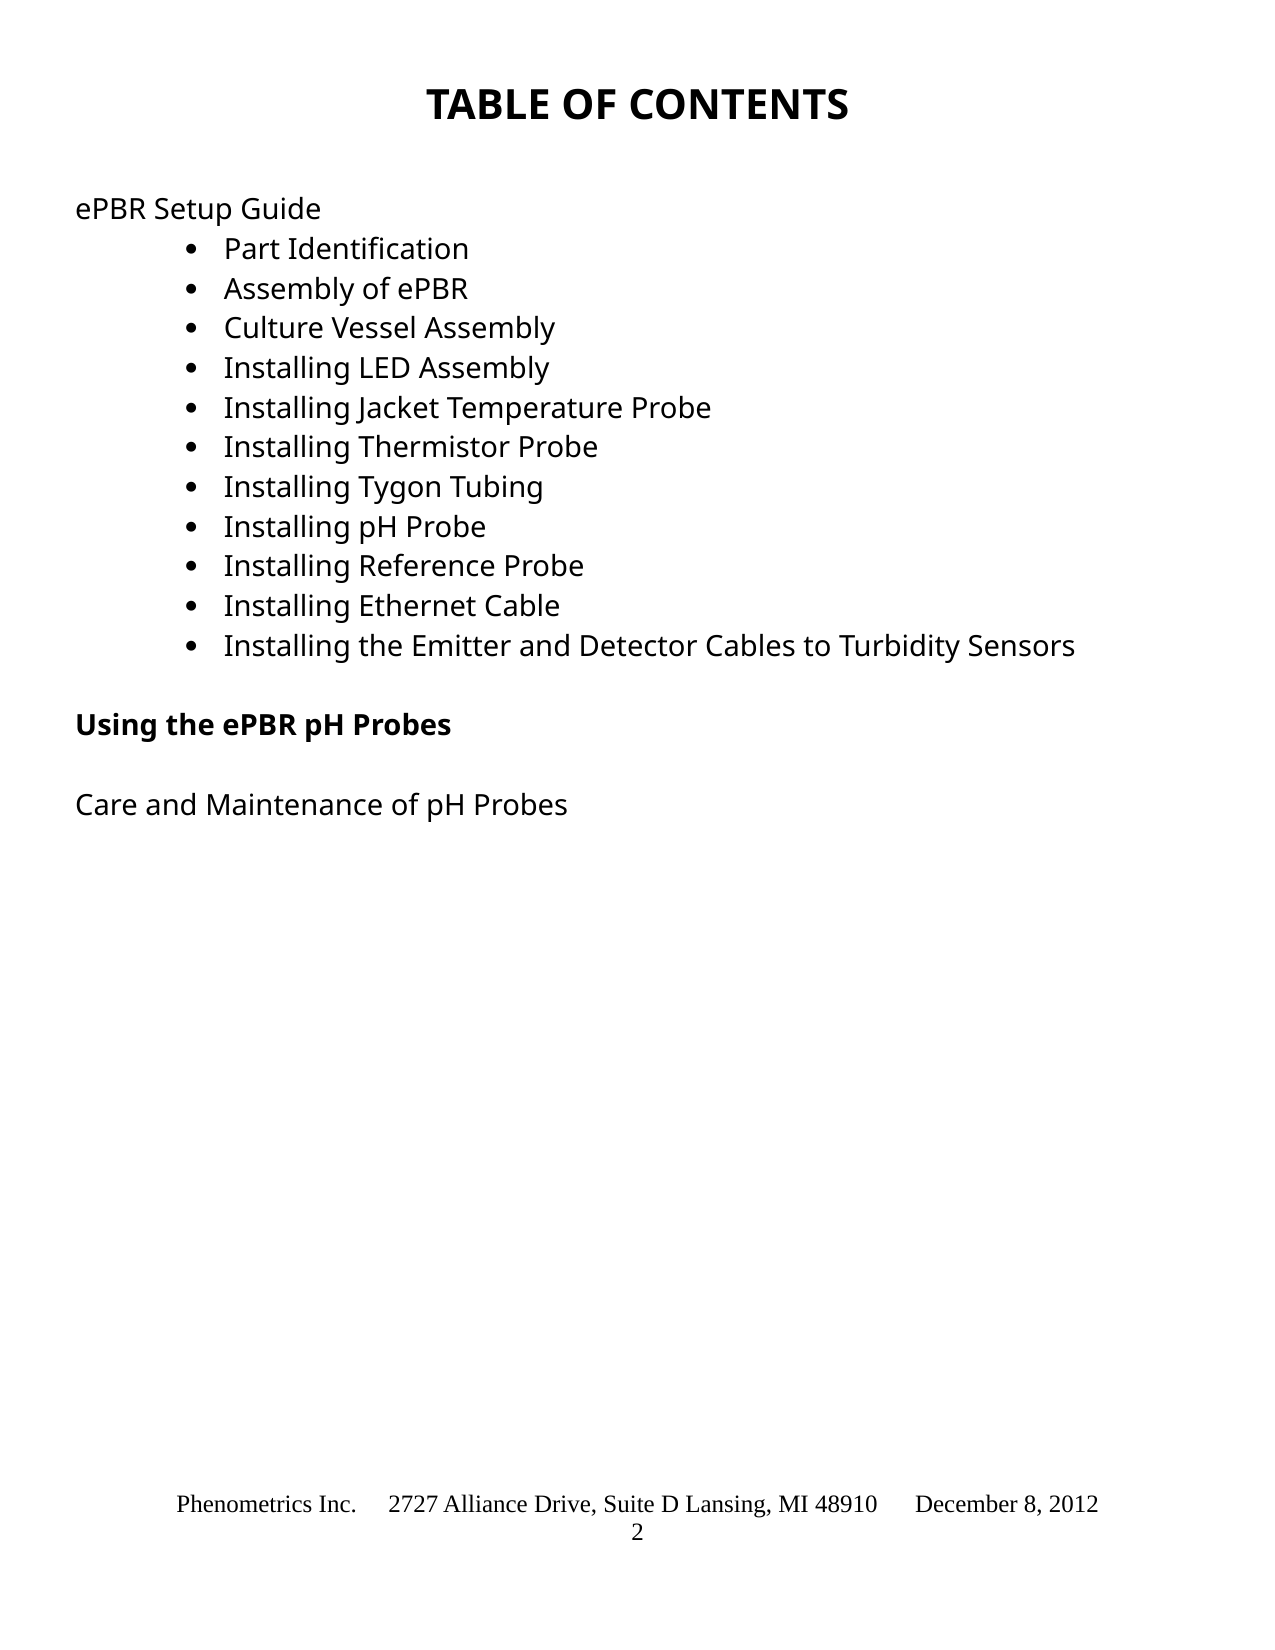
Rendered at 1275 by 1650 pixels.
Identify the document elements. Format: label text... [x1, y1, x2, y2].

list Installing Tygon Tubing [186, 466, 1200, 506]
list Installing Jacket Temperature Probe [186, 387, 1200, 427]
list Installing pH Probe [186, 506, 1200, 546]
list Assembly of ePBR [186, 268, 1200, 308]
text ePBR Setup Guide [75, 188, 1200, 228]
list Installing the Emitter and Detector Cables to Turbidity Sensors [186, 625, 1200, 665]
text Care and Maintenance of pH Probes [75, 784, 1200, 823]
list Installing LED Assembly [186, 347, 1200, 387]
list Installing Reference Probe [186, 546, 1200, 585]
list Installing Thermistor Probe [186, 427, 1200, 466]
list Installing Ethernet Cable [186, 585, 1200, 625]
list Part Identification [186, 228, 1200, 268]
text Using the ePBR pH Probes [75, 704, 1200, 744]
text TABLE OF CONTENTS [75, 75, 1200, 132]
list Culture Vessel Assembly [186, 308, 1200, 347]
